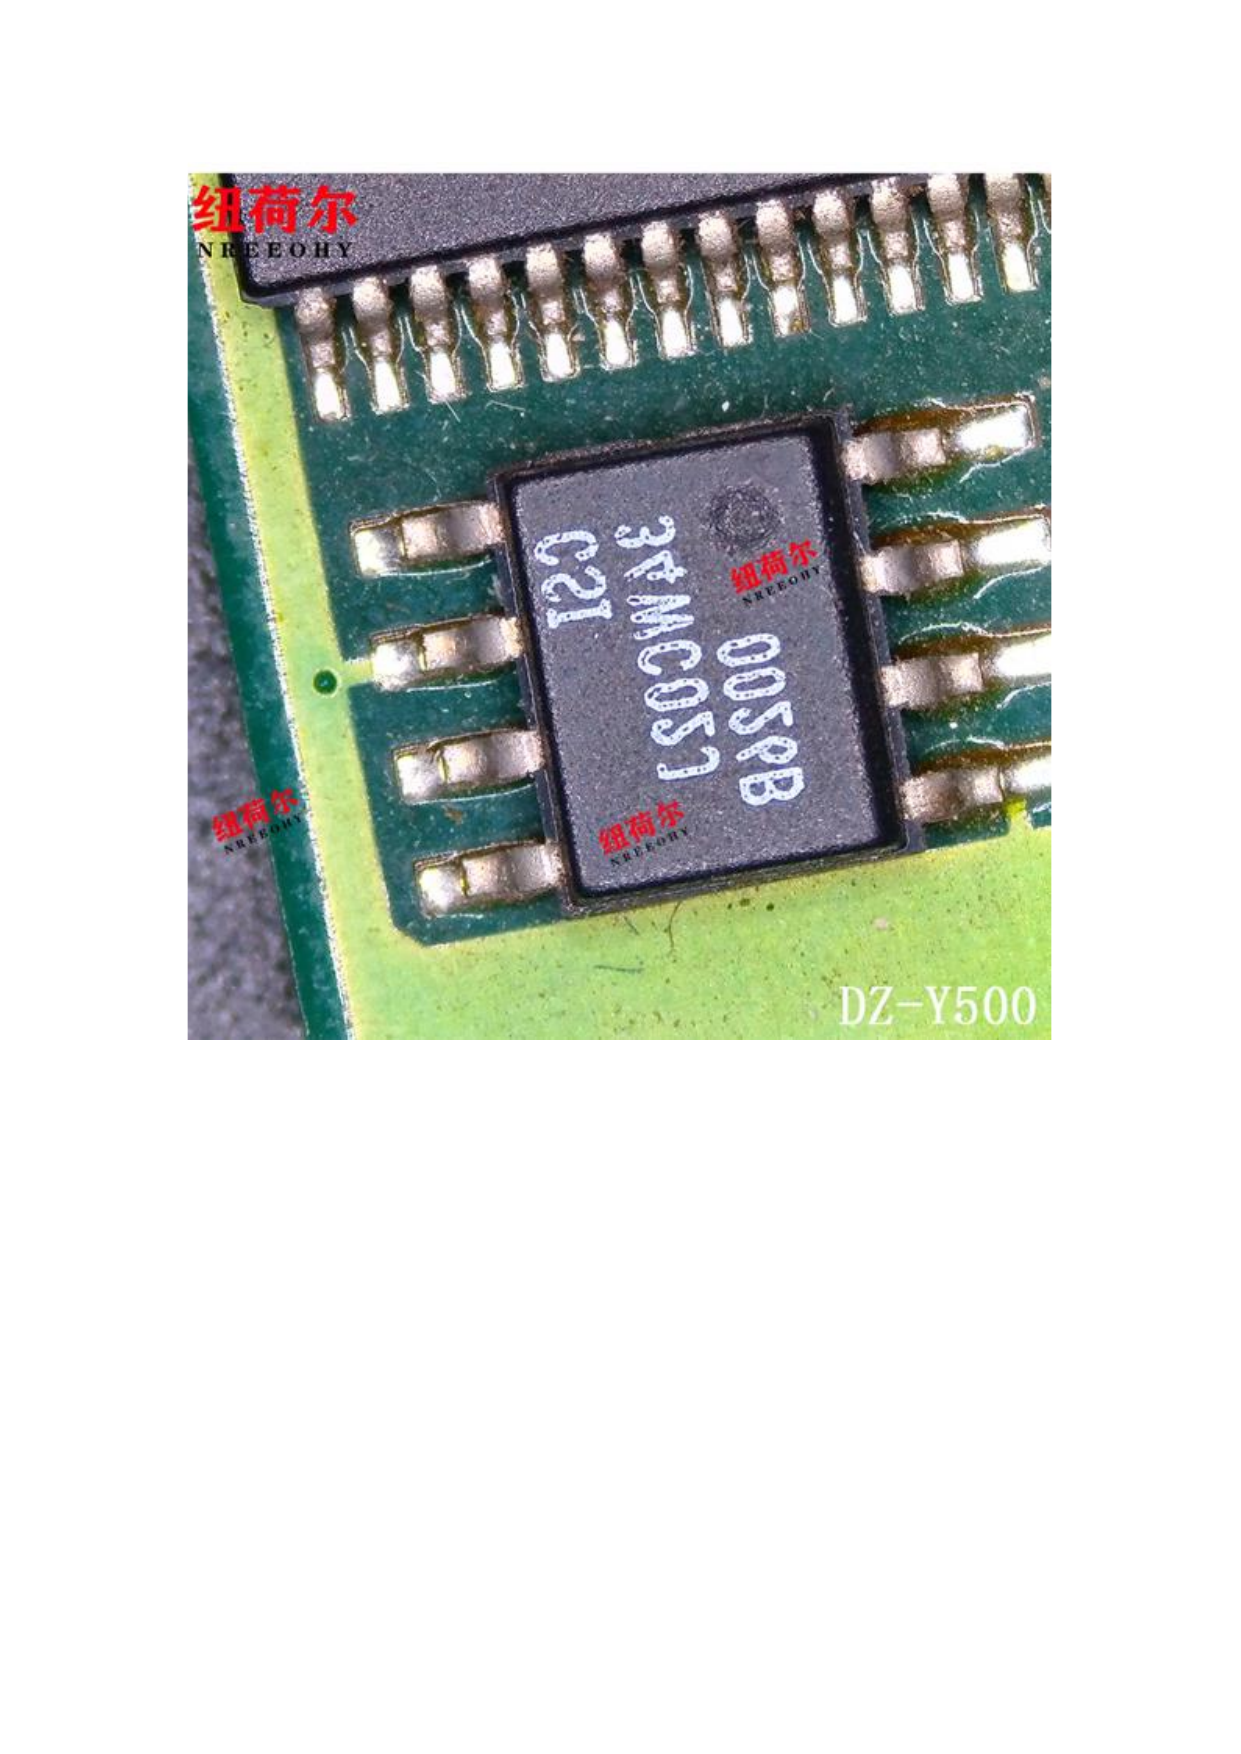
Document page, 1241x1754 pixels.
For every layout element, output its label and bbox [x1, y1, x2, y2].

picture [187, 162, 1052, 1040]
